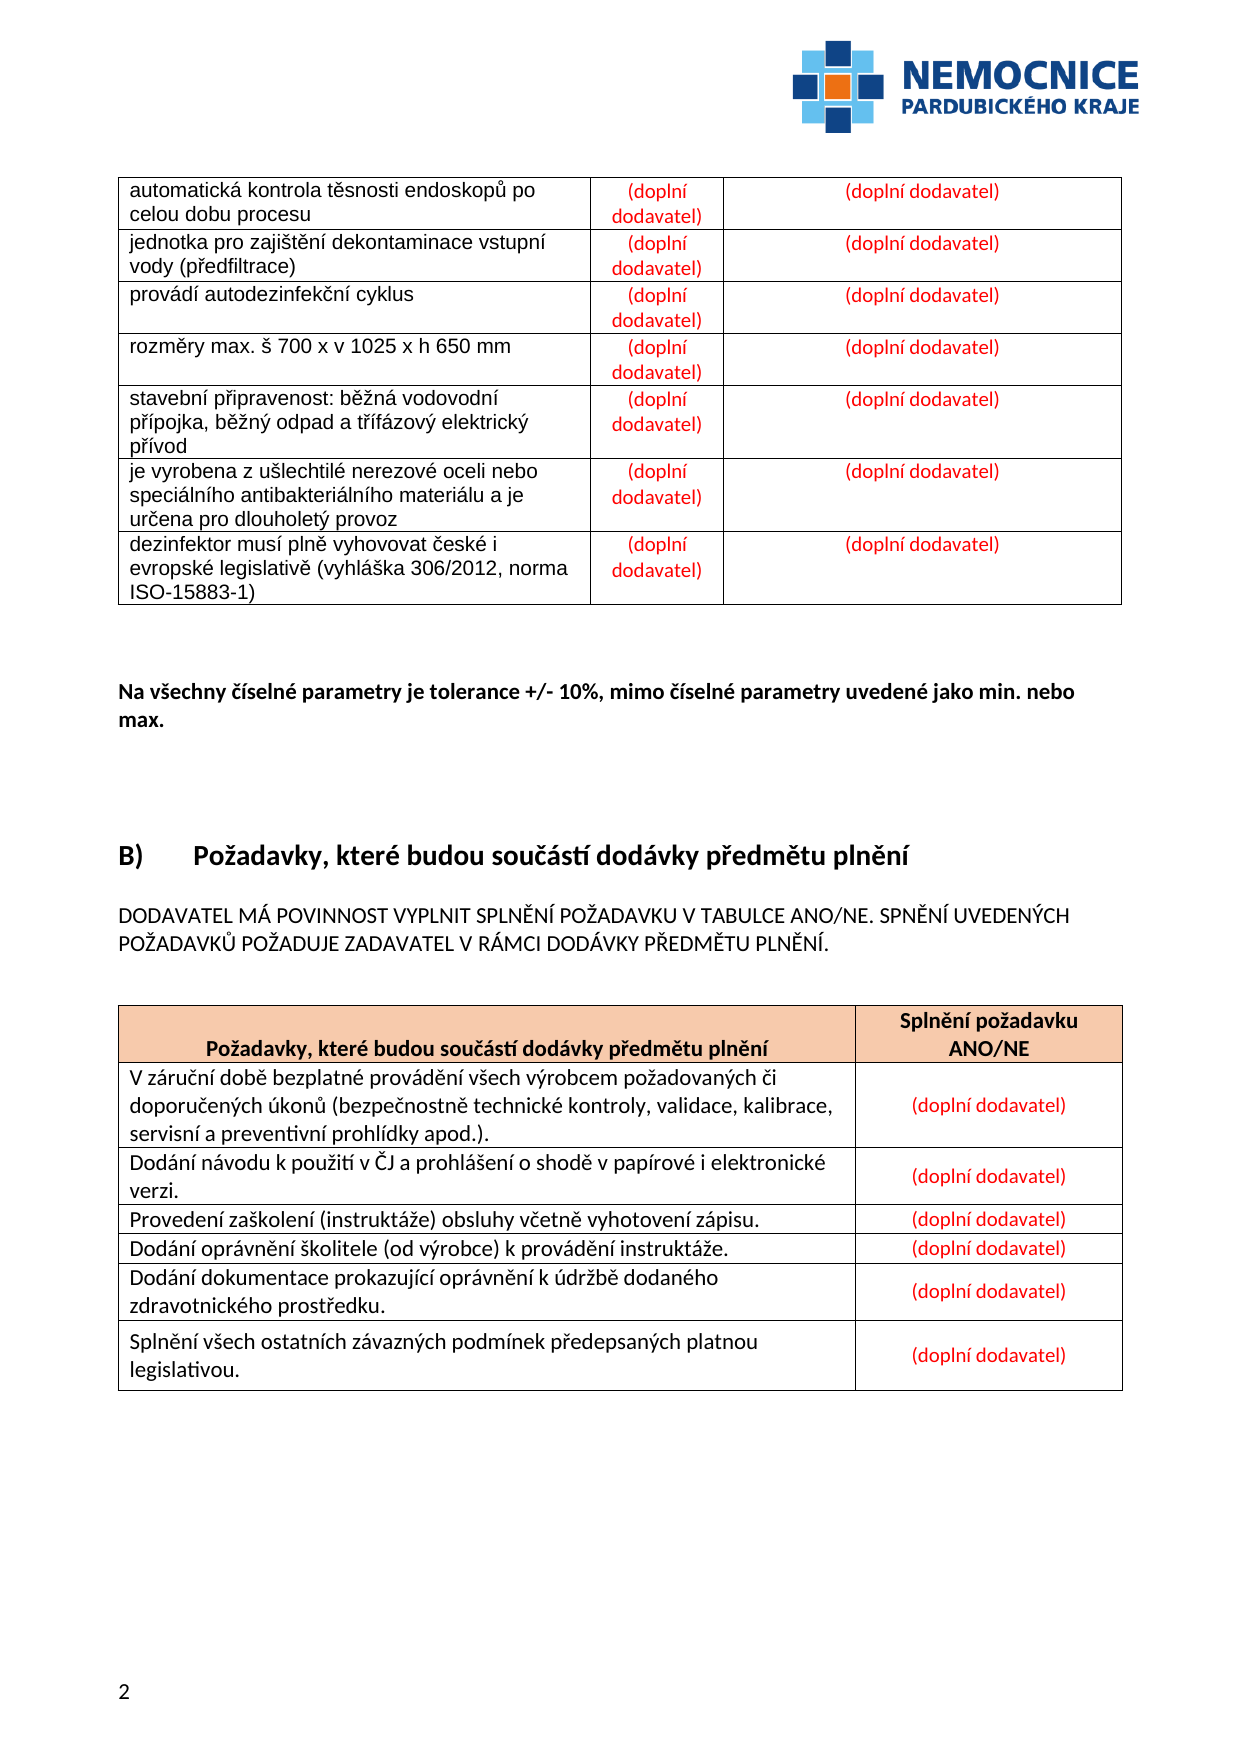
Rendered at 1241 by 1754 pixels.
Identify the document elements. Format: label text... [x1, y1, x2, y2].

table_cell (doplní dodavatel) [856, 1205, 1122, 1233]
table_cell (doplní dodavatel) [856, 1321, 1122, 1390]
table_cell Provedení zaškolení (instruktáže) obsluhy včetně vyhotovení zápisu. [119, 1205, 855, 1233]
table_cell (doplní dodavatel) [591, 532, 723, 603]
table_cell Dodání oprávnění školitele (od výrobce) k provádění instruktáže. [119, 1234, 855, 1262]
table_cell provádí autodezinfekční cyklus [119, 282, 590, 333]
table_cell je vyrobena z ušlechtilé nerezové oceli nebo speciálního antibakteriálního materiálu a je určena pro dlouholetý provoz [119, 459, 590, 531]
table_cell (doplní dodavatel) [724, 230, 1121, 281]
table_cell V záruční době bezplatné provádění všech výrobcem požadovaných či doporučených úkonů (bezpečnostně technické kontroly, validace, kalibrace, servisní a preventivní prohlídky apod.). [119, 1063, 855, 1147]
table_cell jednotka pro zajištění dekontaminace vstupní vody (předfiltrace) [119, 230, 590, 281]
table_cell (doplní dodavatel) [724, 459, 1121, 531]
table_cell Dodání návodu k použití v ČJ a prohlášení o shodě v papírové i elektronické verzi. [119, 1148, 855, 1204]
table_cell (doplní dodavatel) [724, 178, 1121, 229]
table_header Požadavky, které budou součástí dodávky předmětu plnění [119, 1006, 855, 1062]
list Požadavky, které budou součástí dodávky předmětu plnění [118, 837, 1122, 873]
table_cell (doplní dodavatel) [724, 282, 1121, 333]
table_cell (doplní dodavatel) [724, 334, 1121, 385]
table_cell (doplní dodavatel) [856, 1264, 1122, 1319]
table_cell (doplní dodavatel) [856, 1063, 1122, 1147]
table_header Splnění požadavku ANO/NE [856, 1006, 1122, 1062]
table_cell automatická kontrola těsnosti endoskopů po celou dobu procesu [119, 178, 590, 229]
table_cell (doplní dodavatel) [591, 230, 723, 281]
table_cell (doplní dodavatel) [591, 178, 723, 229]
table_cell (doplní dodavatel) [856, 1234, 1122, 1262]
table_cell (doplní dodavatel) [591, 459, 723, 531]
table_cell stavební připravenost: běžná vodovodní přípojka, běžný odpad a třífázový elektrický přívod [119, 386, 590, 458]
picture [791, 39, 1139, 134]
table_cell (doplní dodavatel) [591, 282, 723, 333]
table_cell Dodání dokumentace prokazující oprávnění k údržbě dodaného zdravotnického prostředku. [119, 1264, 855, 1319]
table_cell rozměry max. š 700 x v 1025 x h 650 mm [119, 334, 590, 385]
table_cell (doplní dodavatel) [591, 386, 723, 458]
text Na všechny číselné parametry je tolerance +/- 10%, mimo číselné parametry uvedené jako min. nebo max. [118, 677, 1122, 733]
table_cell dezinfektor musí plně vyhovovat české i evropské legislativě (vyhláška 306/2012, norma ISO-15883-1) [119, 532, 590, 603]
table_cell (doplní dodavatel) [856, 1148, 1122, 1204]
table_cell (doplní dodavatel) [724, 532, 1121, 603]
text DODAVATEL MÁ POVINNOST VYPLNIT SPLNĚNÍ POŽADAVKU V TABULCE ANO/NE. SPNĚNÍ UVEDENÝCH POŽADAVKŮ POŽADUJE ZADAVATEL V RÁMCI DODÁVKY PŘEDMĚTU PLNĚNÍ. [118, 901, 1122, 957]
table_cell Splnění všech ostatních závazných podmínek předepsaných platnou legislativou. [119, 1321, 855, 1390]
table_cell (doplní dodavatel) [724, 386, 1121, 458]
table_cell (doplní dodavatel) [591, 334, 723, 385]
